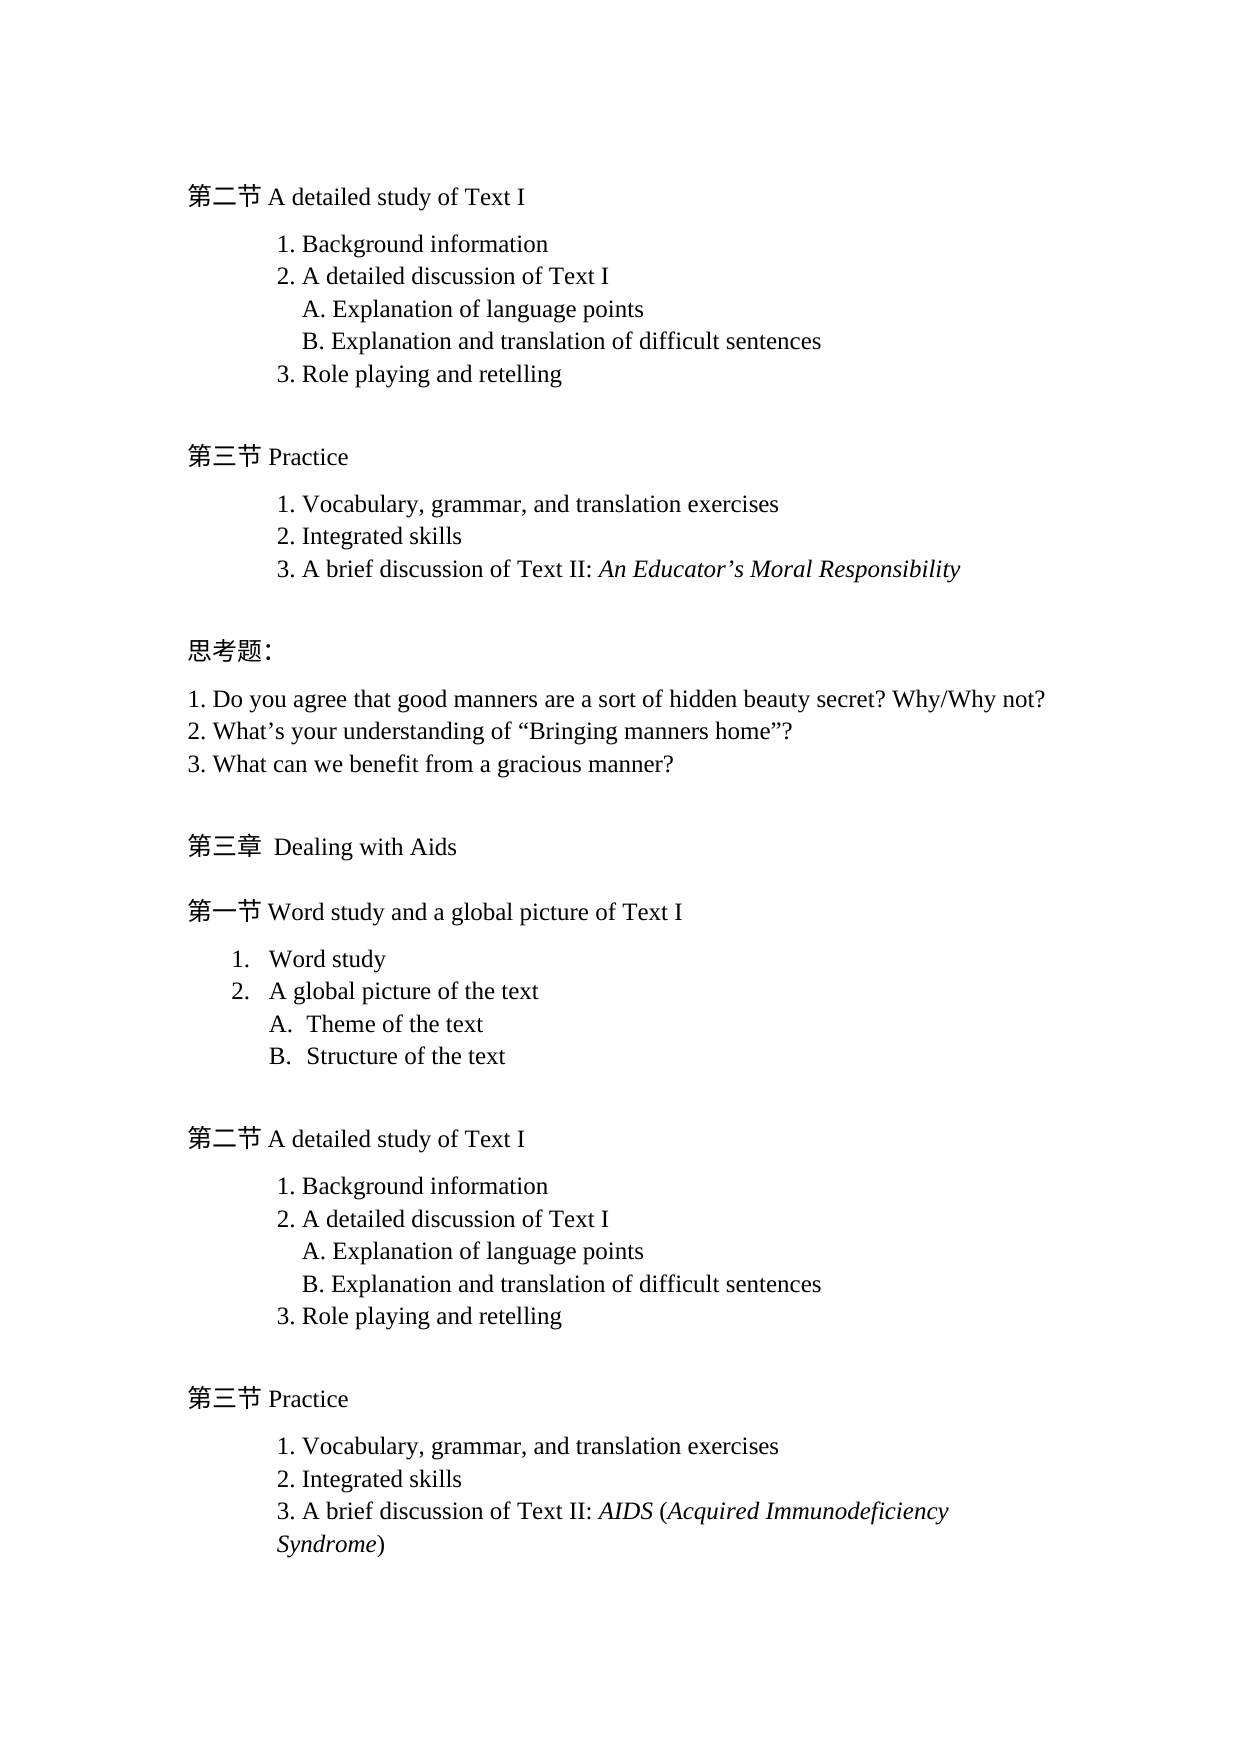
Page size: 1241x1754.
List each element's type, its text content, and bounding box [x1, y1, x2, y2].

text 2. Integrated skills [277, 1462, 1053, 1494]
text 2. A detailed discussion of Text I [277, 1202, 1053, 1234]
text 3. What can we benefit from a gracious manner? [187, 747, 1053, 779]
text 思考题： [187, 617, 1053, 682]
text B. Explanation and translation of difficult sentences [277, 324, 1053, 357]
text 1. Vocabulary, grammar, and translation exercises [277, 487, 1053, 519]
text 2. Integrated skills [277, 519, 1053, 552]
text 第三节 Practice [187, 422, 1053, 487]
text A. Explanation of language points [277, 292, 1053, 324]
text 1. Background information [277, 227, 1053, 259]
list Word study [231, 942, 1053, 974]
list A global picture of the text [231, 974, 1053, 1007]
text 1. Do you agree that good manners are a sort of hidden beauty secret? Why/Why not? [187, 682, 1053, 714]
text 3. A brief discussion of Text II: AIDS (Acquired Immunodeficiency Syndrome) [277, 1494, 1053, 1559]
text 3. Role playing and retelling [277, 357, 1053, 389]
list Theme of the text [269, 1007, 1053, 1039]
text 3. A brief discussion of Text II: An Educator’s Moral Responsibility [277, 552, 1053, 584]
text 第二节A detailed study of Text I [187, 1104, 1053, 1169]
text B. Explanation and translation of difficult sentences [277, 1267, 1053, 1299]
text 第三节 Practice [187, 1364, 1053, 1429]
text 1. Vocabulary, grammar, and translation exercises [277, 1429, 1053, 1462]
text 1. Background information [277, 1169, 1053, 1202]
text A. Explanation of language points [277, 1234, 1053, 1267]
text 第一节Word study and a global picture of Text I [187, 877, 1053, 942]
text 3. Role playing and retelling [277, 1299, 1053, 1332]
text 第二节A detailed study of Text I [187, 162, 1053, 227]
list Structure of the text [269, 1039, 1053, 1072]
text 2. What’s your understanding of “Bringing manners home”? [187, 714, 1053, 747]
text 2. A detailed discussion of Text I [277, 259, 1053, 292]
text 第三章 Dealing with Aids [187, 812, 1053, 877]
